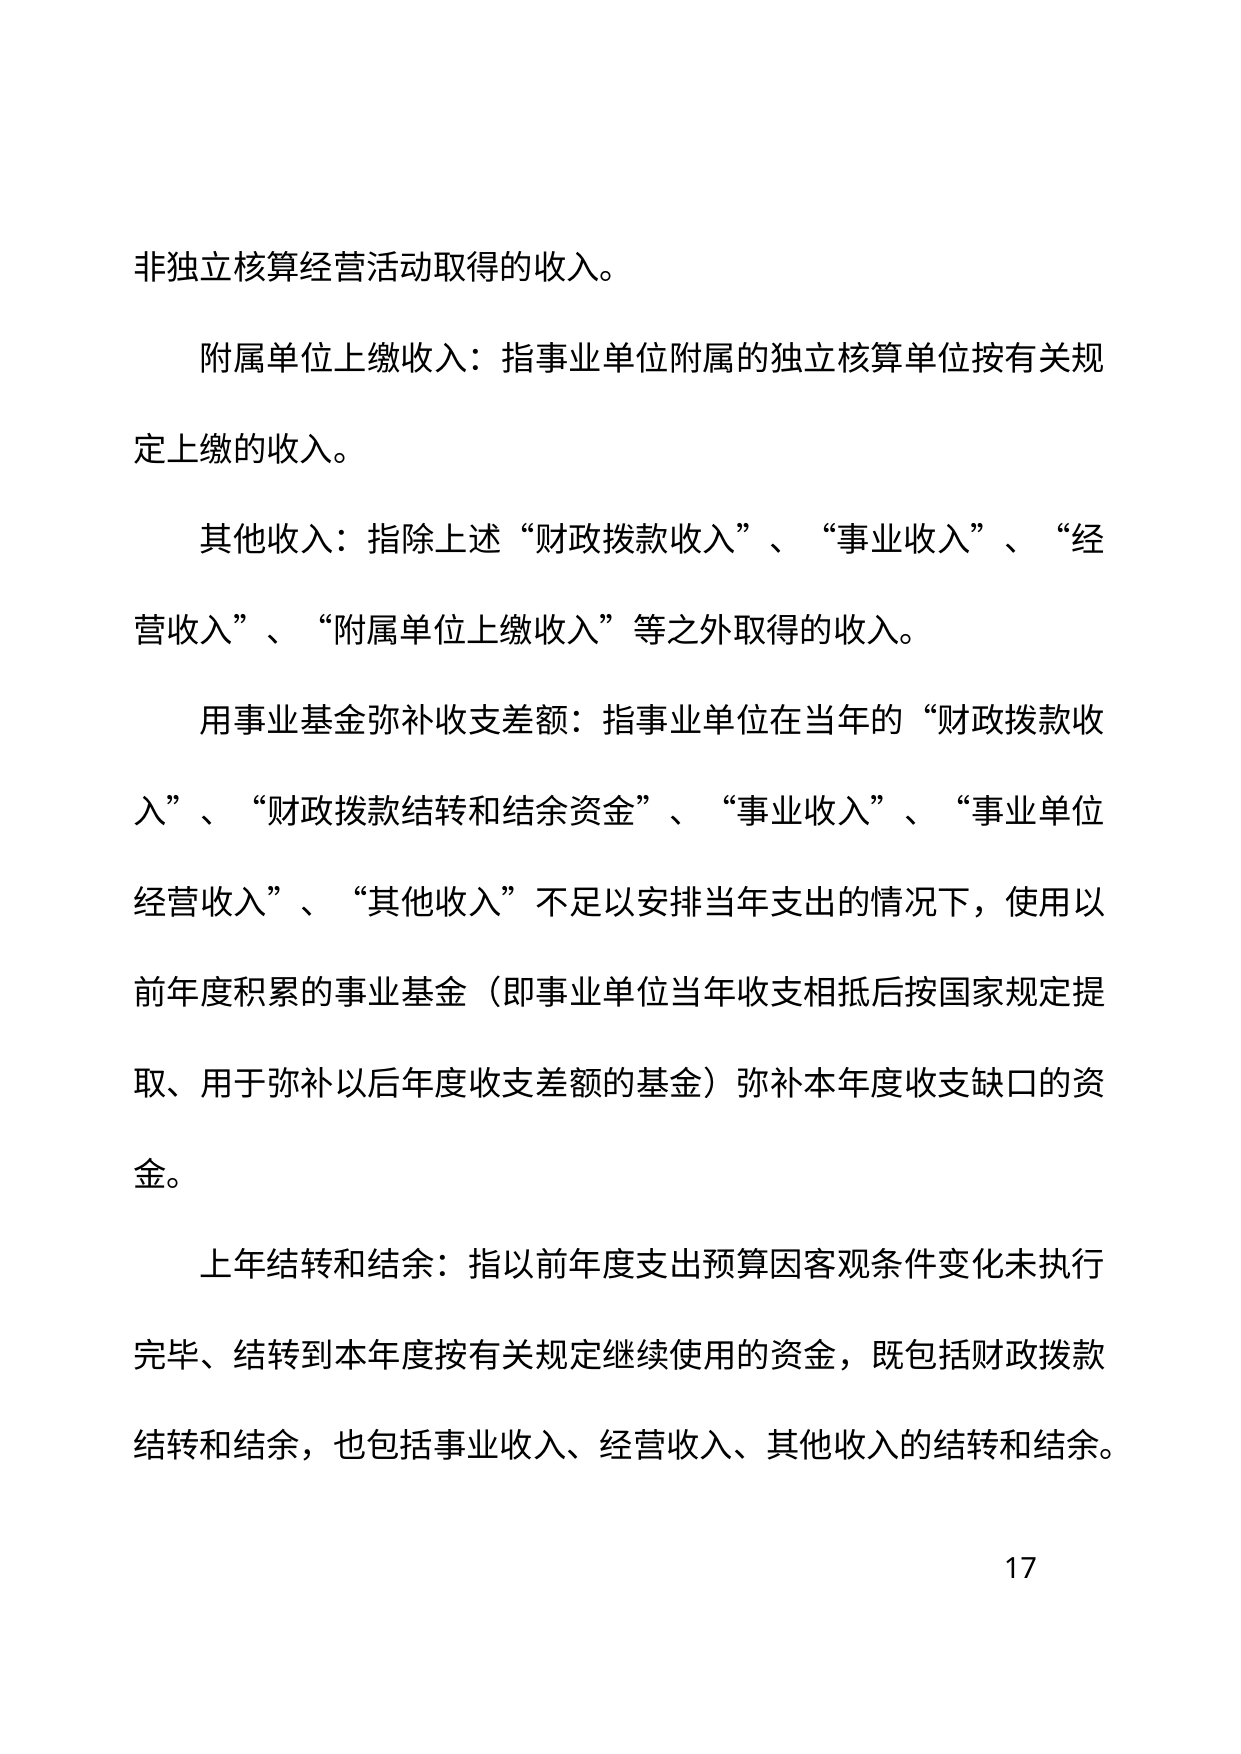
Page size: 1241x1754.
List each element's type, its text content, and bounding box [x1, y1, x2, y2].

text 用事业基金弥补收支差额：指事业单位在当年的“财政拨款收入”、“财政拨款结转和结余资金”、“事业收入”、“事业单位经营收入”、“其他收入”不足以安排当年支出的情况下，使用以前年度积累的事业基金（即事业单位当年收支相抵后按国家规定提取、用于弥补以后年度收支差额的基金）弥补本年度收支缺口的资金。 [133, 673, 1107, 1217]
text 其他收入：指除上述“财政拨款收入”、“事业收入”、“经营收入”、“附属单位上缴收入”等之外取得的收入。 [133, 492, 1107, 673]
text 上年结转和结余：指以前年度支出预算因客观条件变化未执行完毕、结转到本年度按有关规定继续使用的资金，既包括财政拨款结转和结余，也包括事业收入、经营收入、其他收入的结转和结余。 [133, 1217, 1107, 1489]
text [133, 220, 1107, 311]
text 附属单位上缴收入：指事业单位附属的独立核算单位按有关规定上缴的收入。 [133, 311, 1107, 492]
